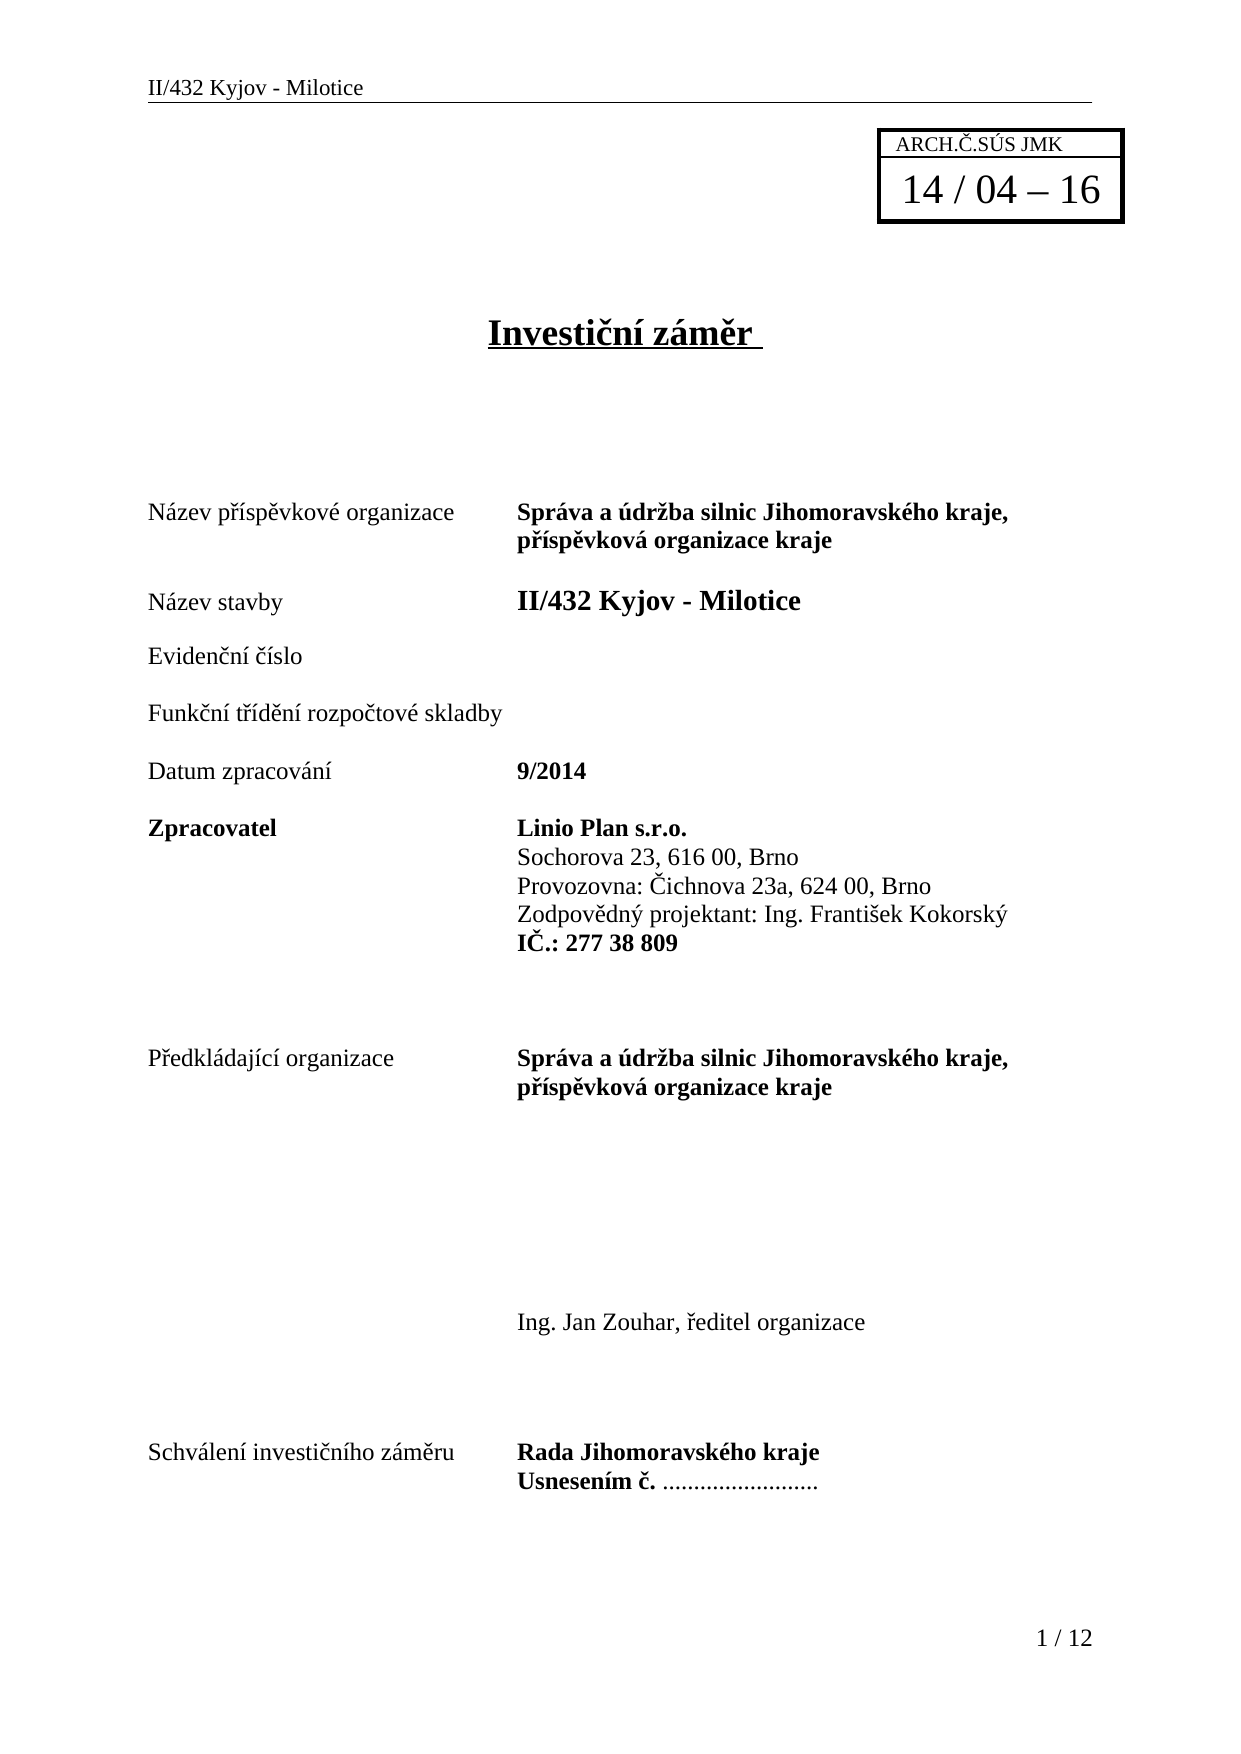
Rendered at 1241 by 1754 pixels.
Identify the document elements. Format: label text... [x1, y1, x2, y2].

text Ing. Jan Zouhar, ředitel organizace [148, 1307, 1092, 1336]
table_header ARCH.Č.SÚS JMK [881, 132, 1120, 156]
text Schválení investičního záměru Rada Jihomoravského kraje [148, 1437, 1092, 1466]
subtitle Název stavby II/432 Kyjov - Milotice [148, 583, 1092, 617]
text Zpracovatel Linio Plan s.r.o. [148, 813, 1181, 842]
table_cell 14 / 04 – 16 [881, 158, 1120, 219]
subtitle Investiční záměr [148, 310, 1092, 353]
subtitle Datum zpracování 9/2014 [148, 756, 1092, 784]
text Evidenční číslo [148, 641, 1092, 669]
text příspěvková organizace kraje [148, 1072, 1092, 1101]
subtitle IČ.: 277 38 809 [148, 928, 1092, 957]
text Funkční třídění rozpočtové skladby [148, 698, 1092, 727]
text příspěvková organizace kraje [148, 526, 1092, 554]
text Předkládající organizace Správa a údržba silnic Jihomoravského kraje, [148, 1043, 1092, 1072]
text Usnesením č. ......................... [148, 1466, 1092, 1494]
text Zodpovědný projektant: Ing. František Kokorský [148, 899, 1092, 928]
text Provozovna: Čichnova 23a, 624 00, Brno [148, 871, 1092, 899]
text Sochorova 23, 616 00, Brno [148, 842, 1092, 871]
subtitle Název příspěvkové organizace Správa a údržba silnic Jihomoravského kraje, [148, 497, 1092, 526]
